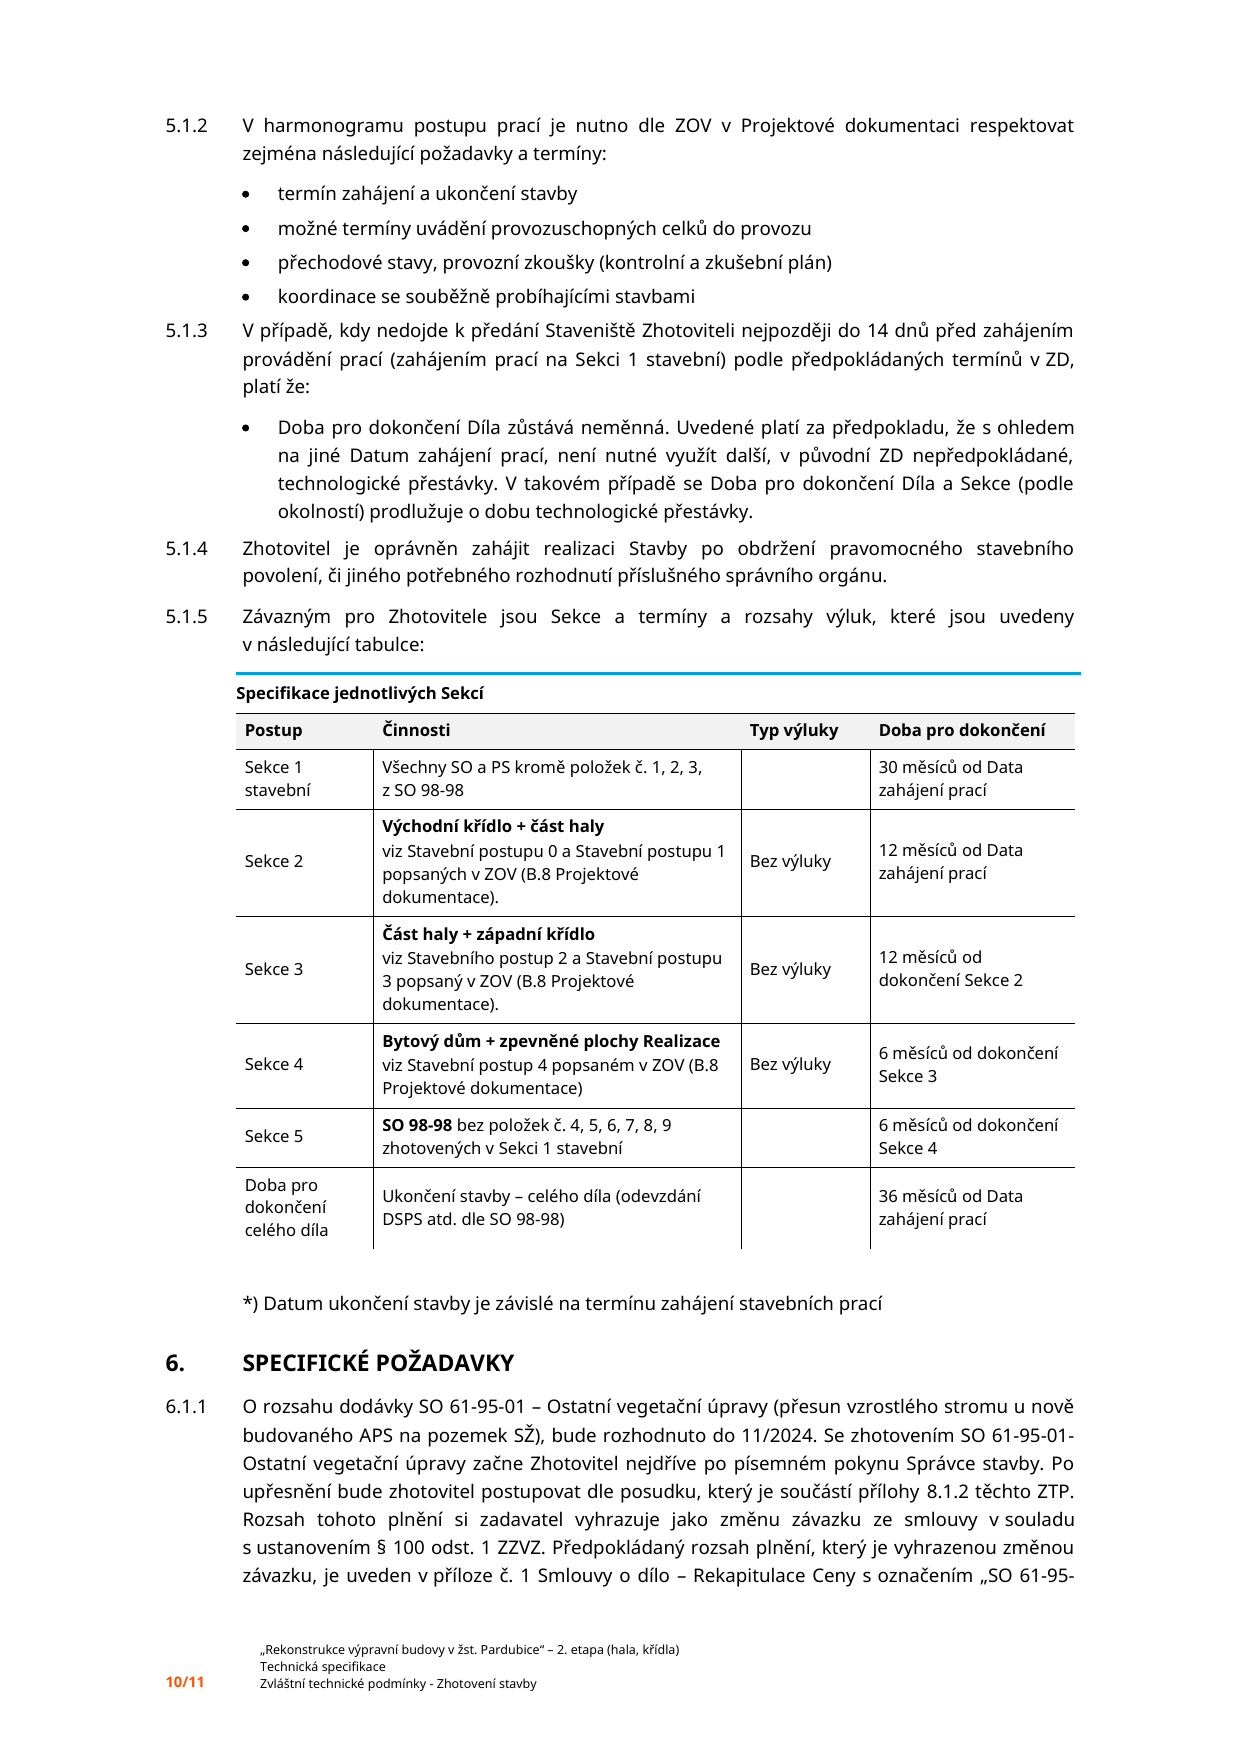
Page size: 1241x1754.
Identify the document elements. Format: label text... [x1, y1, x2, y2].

table_cell 6 měsíců od dokončení Sekce 4 [871, 1109, 1075, 1167]
table_cell SO 98-98 bez položek č. 4, 5, 6, 7, 8, 9 zhotovených v Sekci 1 stavební [374, 1109, 741, 1167]
table_cell [742, 1168, 870, 1249]
text V případě, kdy nedojde k předání Staveniště Zhotoviteli nejpozději do 14 dnů před zahájením provádění prací (zahájením prací na Sekci 1 stavební) podle předpokládaných termínů v ZD, platí že: [165, 318, 1075, 399]
table_cell Část haly + západní křídlo viz Stavebního postup 2 a Stavební postupu 3 popsaný v ZOV (B.8 Projektové dokumentace). [374, 917, 741, 1023]
table_cell Sekce 4 [236, 1024, 373, 1107]
table_cell [742, 750, 870, 809]
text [165, 1394, 1075, 1587]
text Doba pro dokončení Díla zůstává neměnná. Uvedené platí za předpokladu, že s ohledem na jiné Datum zahájení prací, není nutné využít další, v původní ZD nepředpokládané, technologické přestávky. V takovém případě se Doba pro dokončení Díla a Sekce (podle okolností) prodlužuje o dobu technologické přestávky. [242, 414, 1075, 524]
text *) Datum ukončení stavby je závislé na termínu zahájení stavebních prací [242, 1290, 1075, 1315]
text přechodové stavy, provozní zkoušky (kontrolní a zkušební plán) [242, 249, 1075, 275]
table_cell Bez výluky [742, 917, 870, 1023]
table_cell Sekce 2 [236, 810, 373, 916]
table_cell Všechny SO a PS kromě položek č. 1, 2, 3, z SO 98-98 [374, 750, 741, 809]
text V harmonogramu postupu prací je nutno dle ZOV v Projektové dokumentaci respektovat zejména následující požadavky a termíny: [165, 112, 1075, 166]
table_cell Ukončení stavby – celého díla (odevzdání DSPS atd. dle SO 98-98) [374, 1168, 741, 1249]
table_header Postup [236, 714, 374, 749]
table_header Činnosti [374, 714, 741, 749]
text Závazným pro Zhotovitele jsou Sekce a termíny a rozsahy výluk, které jsou uvedeny v následující tabulce: [165, 603, 1075, 657]
table_cell 6 měsíců od dokončení Sekce 3 [871, 1024, 1075, 1107]
table_cell [742, 1109, 870, 1167]
table_header Typ výluky [741, 714, 870, 749]
table_cell Sekce 3 [236, 917, 373, 1023]
table_header Doba pro dokončení [870, 714, 1075, 749]
text Zhotovitel je oprávněn zahájit realizaci Stavby po obdržení pravomocného stavebního povolení, či jiného potřebného rozhodnutí příslušného správního orgánu. [165, 535, 1075, 588]
table_cell 12 měsíců od Data zahájení prací [871, 810, 1075, 916]
table_cell Bez výluky [742, 1024, 870, 1107]
table_cell 36 měsíců od Data zahájení prací [871, 1168, 1075, 1249]
table_cell Sekce 5 [236, 1109, 373, 1167]
table_cell Sekce 1 stavební [236, 750, 373, 809]
text Specifikace jednotlivých Sekcí [236, 675, 1081, 704]
text možné termíny uvádění provozuschopných celků do provozu [242, 215, 1075, 241]
table_cell Východní křídlo + část haly viz Stavební postupu 0 a Stavební postupu 1 popsaných v ZOV (B.8 Projektové dokumentace). [374, 810, 741, 916]
table_cell Bytový dům + zpevněné plochy Realizace viz Stavební postup 4 popsaném v ZOV (B.8 Projektové dokumentace) [374, 1024, 741, 1107]
table_cell Bez výluky [742, 810, 870, 916]
text termín zahájení a ukončení stavby [242, 181, 1075, 206]
table_cell Doba pro dokončení celého díla [236, 1168, 373, 1249]
text Specifické požadavky [165, 1347, 1075, 1378]
table_cell 12 měsíců od dokončení Sekce 2 [871, 917, 1075, 1023]
table_cell 30 měsíců od Data zahájení prací [871, 750, 1075, 809]
text koordinace se souběžně probíhajícími stavbami [242, 283, 1075, 309]
